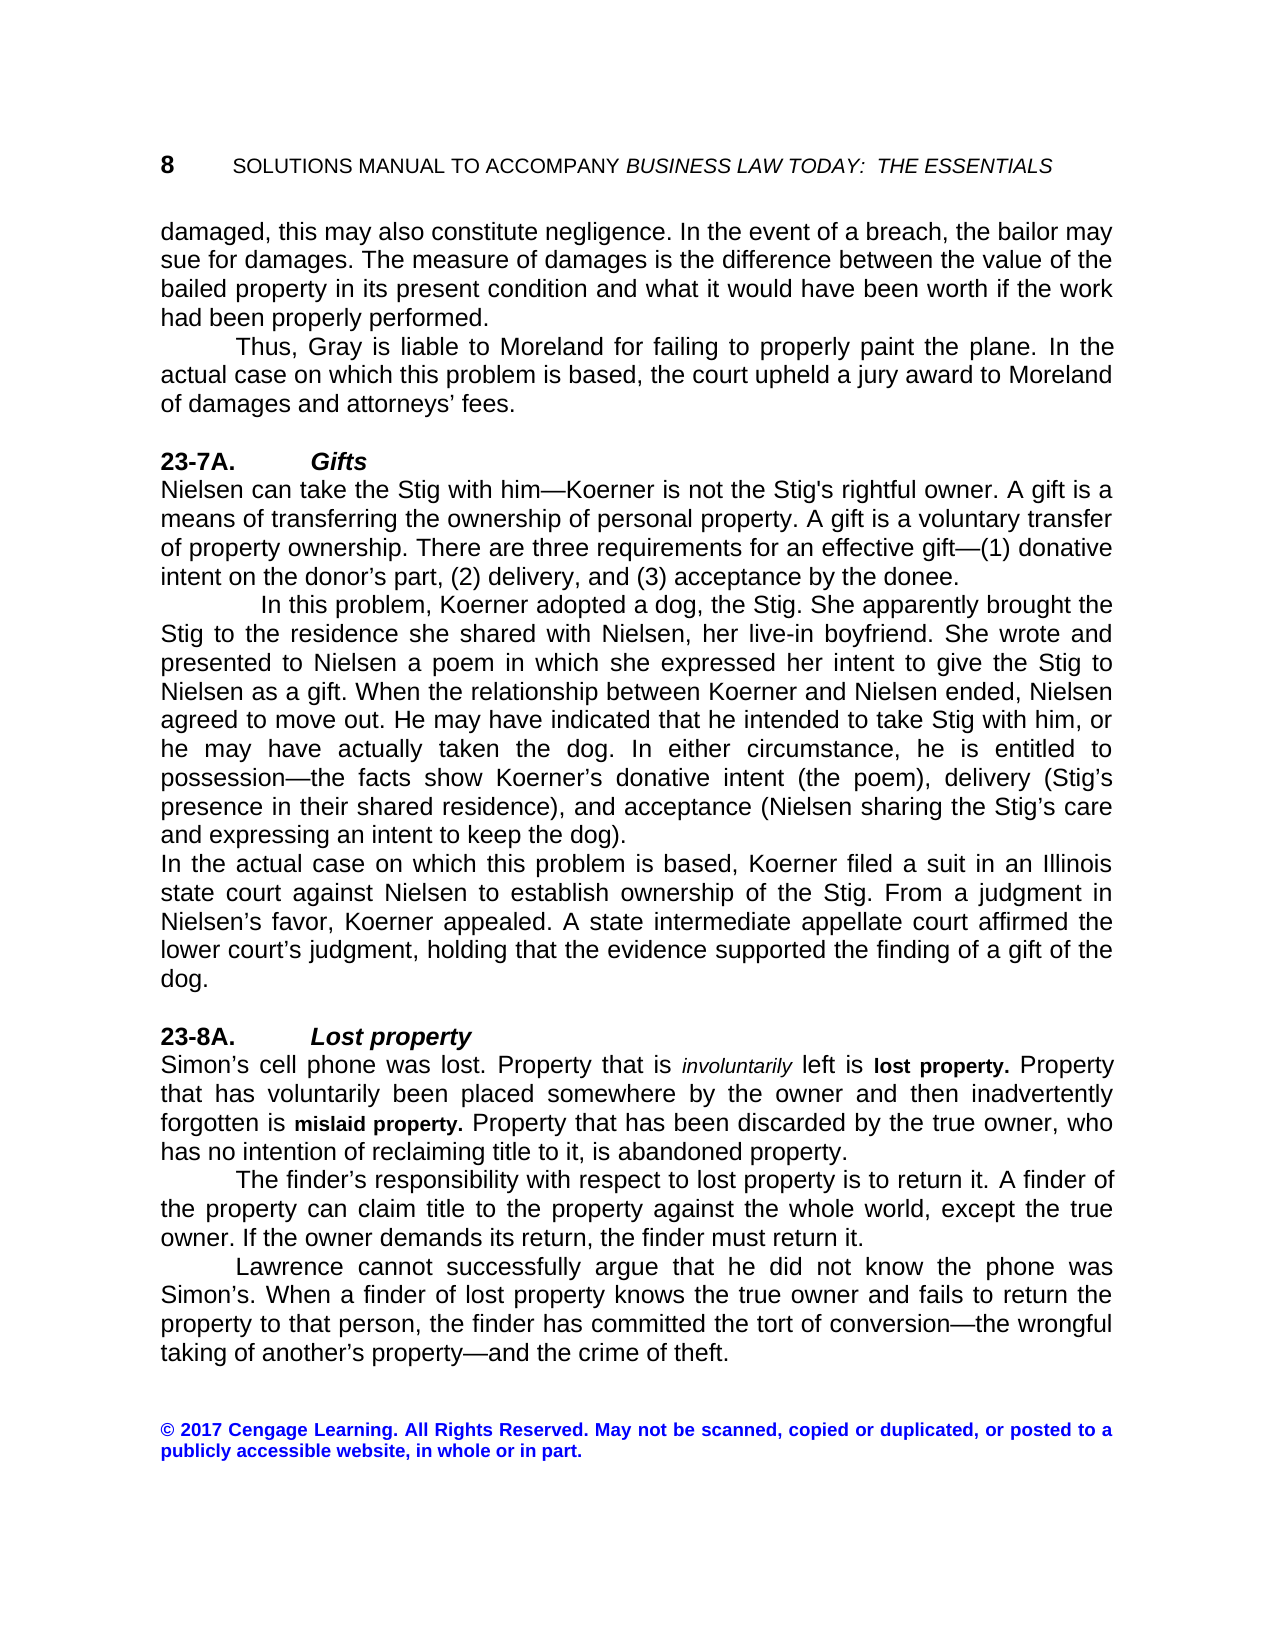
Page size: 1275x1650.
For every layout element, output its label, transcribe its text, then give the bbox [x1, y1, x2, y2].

text 23-8A. Lost property [160, 1022, 1114, 1050]
text 23-7A. Gifts [160, 447, 1114, 475]
text The finder’s responsibility with respect to lost property is to return it. A finder of the property can claim title to the property against the whole world, except the true owner. If the owner demands its return, the finder must return it. [160, 1165, 1114, 1252]
text Simon’s cell phone was lost. Property that is involuntarily left is lost property. Property that has voluntarily been placed somewhere by the owner and then inadvertently forgotten is mislaid property. Property that has been discarded by the true owner, who has no intention of reclaiming title to it, is abandoned property. [160, 1050, 1114, 1165]
text Lawrence cannot successfully argue that he did not know the phone was Simon’s. When a finder of lost property knows the true owner and fails to return the property to that person, the finder has committed the tort of conversion—the wrongful taking of another’s property—and the crime of theft. [160, 1252, 1114, 1367]
text In the actual case on which this problem is based, Koerner filed a suit in an Illinois state court against Nielsen to establish ownership of the Stig. From a judgment in Nielsen’s favor, Koerner appealed. A state intermediate appellate court affirmed the lower court’s judgment, holding that the evidence supported the finding of a gift of the dog. [160, 849, 1114, 993]
text Nielsen can take the Stig with him—Koerner is not the Stig's rightful owner. A gift is a means of transferring the ownership of personal property. A gift is a voluntary transfer of property ownership. There are three requirements for an effective gift—(1) donative intent on the donor’s part, (2) delivery, and (3) acceptance by the donee. [160, 475, 1114, 590]
text Thus, Gray is liable to Moreland for failing to properly paint the plane. In the actual case on which this problem is based, the court upheld a jury award to Moreland of damages and attorneys’ fees. [160, 332, 1114, 418]
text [160, 217, 1114, 332]
text In this problem, Koerner adopted a dog, the Stig. She apparently brought the Stig to the residence she shared with Nielsen, her live-in boyfriend. She wrote and presented to Nielsen a poem in which she expressed her intent to give the Stig to Nielsen as a gift. When the relationship between Koerner and Nielsen ended, Nielsen agreed to move out. He may have indicated that he intended to take Stig with him, or he may have actually taken the dog. In either circumstance, he is entitled to possession—the facts show Koerner’s donative intent (the poem), delivery (Stig’s presence in their shared residence), and acceptance (Nielsen sharing the Stig’s care and expressing an intent to keep the dog). [160, 590, 1114, 849]
